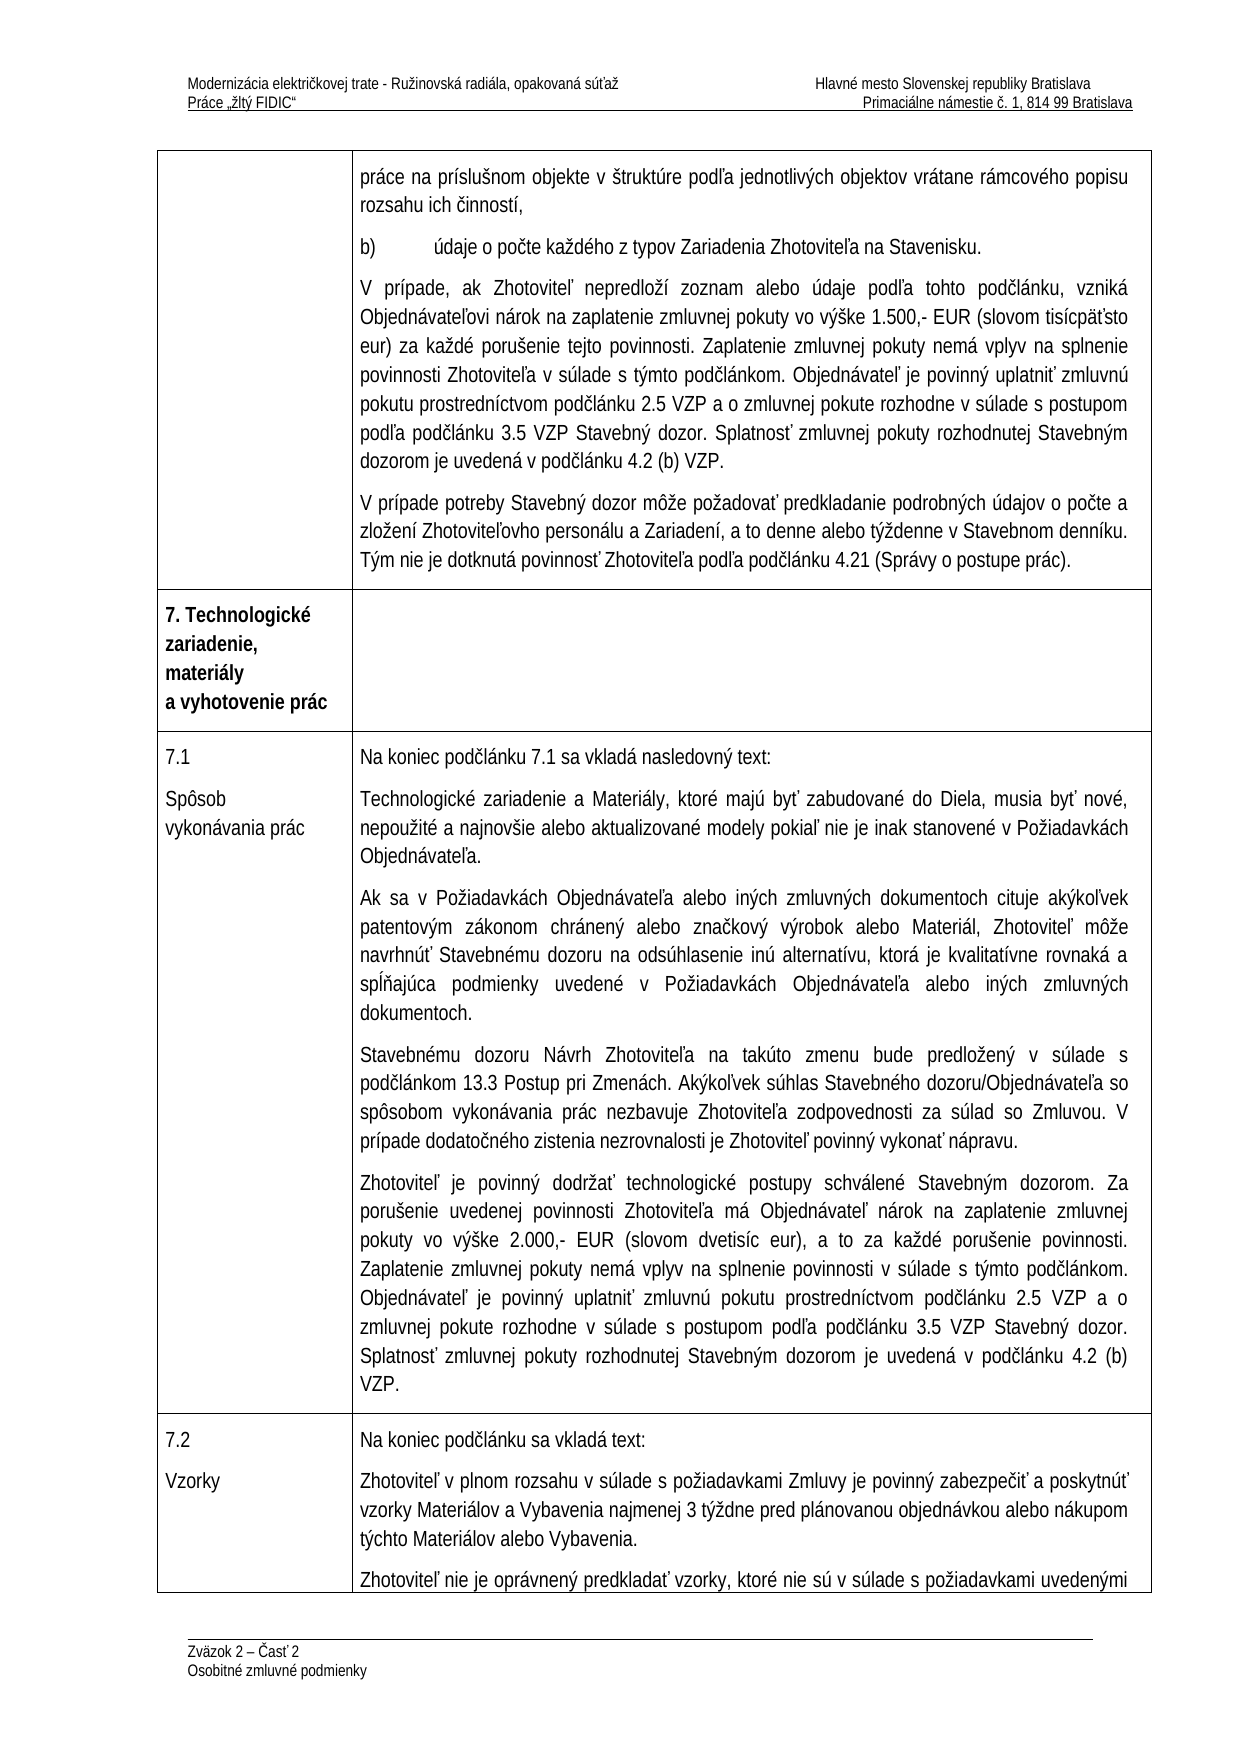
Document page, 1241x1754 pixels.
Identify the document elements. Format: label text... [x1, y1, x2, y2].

table_cell 7.2 Vzorky [158, 1414, 352, 1592]
table_cell 7.1 Spôsob vykonávania prác [158, 732, 352, 1413]
table_cell 7. Technologické zariadenie, materiály a vyhotovenie prác [158, 590, 352, 731]
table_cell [158, 151, 352, 589]
table_cell Na koniec podčlánku 7.1 sa vkladá nasledovný text: Technologické zariadenie a Materiály, ktoré majú byť zabudované do Diela, musia byť nové, nepoužité a najnovšie alebo aktualizované modely pokiaľ nie je inak stanovené v Požiadavkách Objednávateľa. Ak sa v Požiadavkách Objednávateľa alebo iných zmluvných dokumentoch cituje akýkoľvek patentovým zákonom chránený alebo značkový výrobok alebo Materiál, Zhotoviteľ môže navrhnúť Stavebnému dozoru na odsúhlasenie inú alternatívu, ktorá je kvalitatívne rovnaká a spĺňajúca podmienky uvedené v Požiadavkách Objednávateľa alebo iných zmluvných dokumentoch. Stavebnému dozoru Návrh Zhotoviteľa na takúto zmenu bude predložený v súlade s podčlánkom 13.3 Postup pri Zmenách. Akýkoľvek súhlas Stavebného dozoru/Objednávateľa so spôsobom vykonávania prác nezbavuje Zhotoviteľa zodpovednosti za súlad so Zmluvou. V prípade dodatočného zistenia nezrovnalosti je Zhotoviteľ povinný vykonať nápravu. Zhotoviteľ je povinný dodržať technologické postupy schválené Stavebným dozorom. Za porušenie uvedenej povinnosti Zhotoviteľa má Objednávateľ nárok na zaplatenie zmluvnej pokuty vo výške 2.000,- EUR (slovom dvetisíc eur), a to za každé porušenie povinnosti. Zaplatenie zmluvnej pokuty nemá vplyv na splnenie povinnosti v súlade s týmto podčlánkom. Objednávateľ je povinný uplatniť zmluvnú pokutu prostredníctvom podčlánku 2.5 VZP a o zmluvnej pokute rozhodne v súlade s postupom podľa podčlánku 3.5 VZP Stavebný dozor. Splatnosť zmluvnej pokuty rozhodnutej Stavebným dozorom je uvedená v podčlánku 4.2 (b) VZP. [353, 732, 1151, 1413]
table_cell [353, 1414, 1151, 1592]
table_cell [353, 151, 1151, 589]
table_cell [353, 590, 1151, 731]
